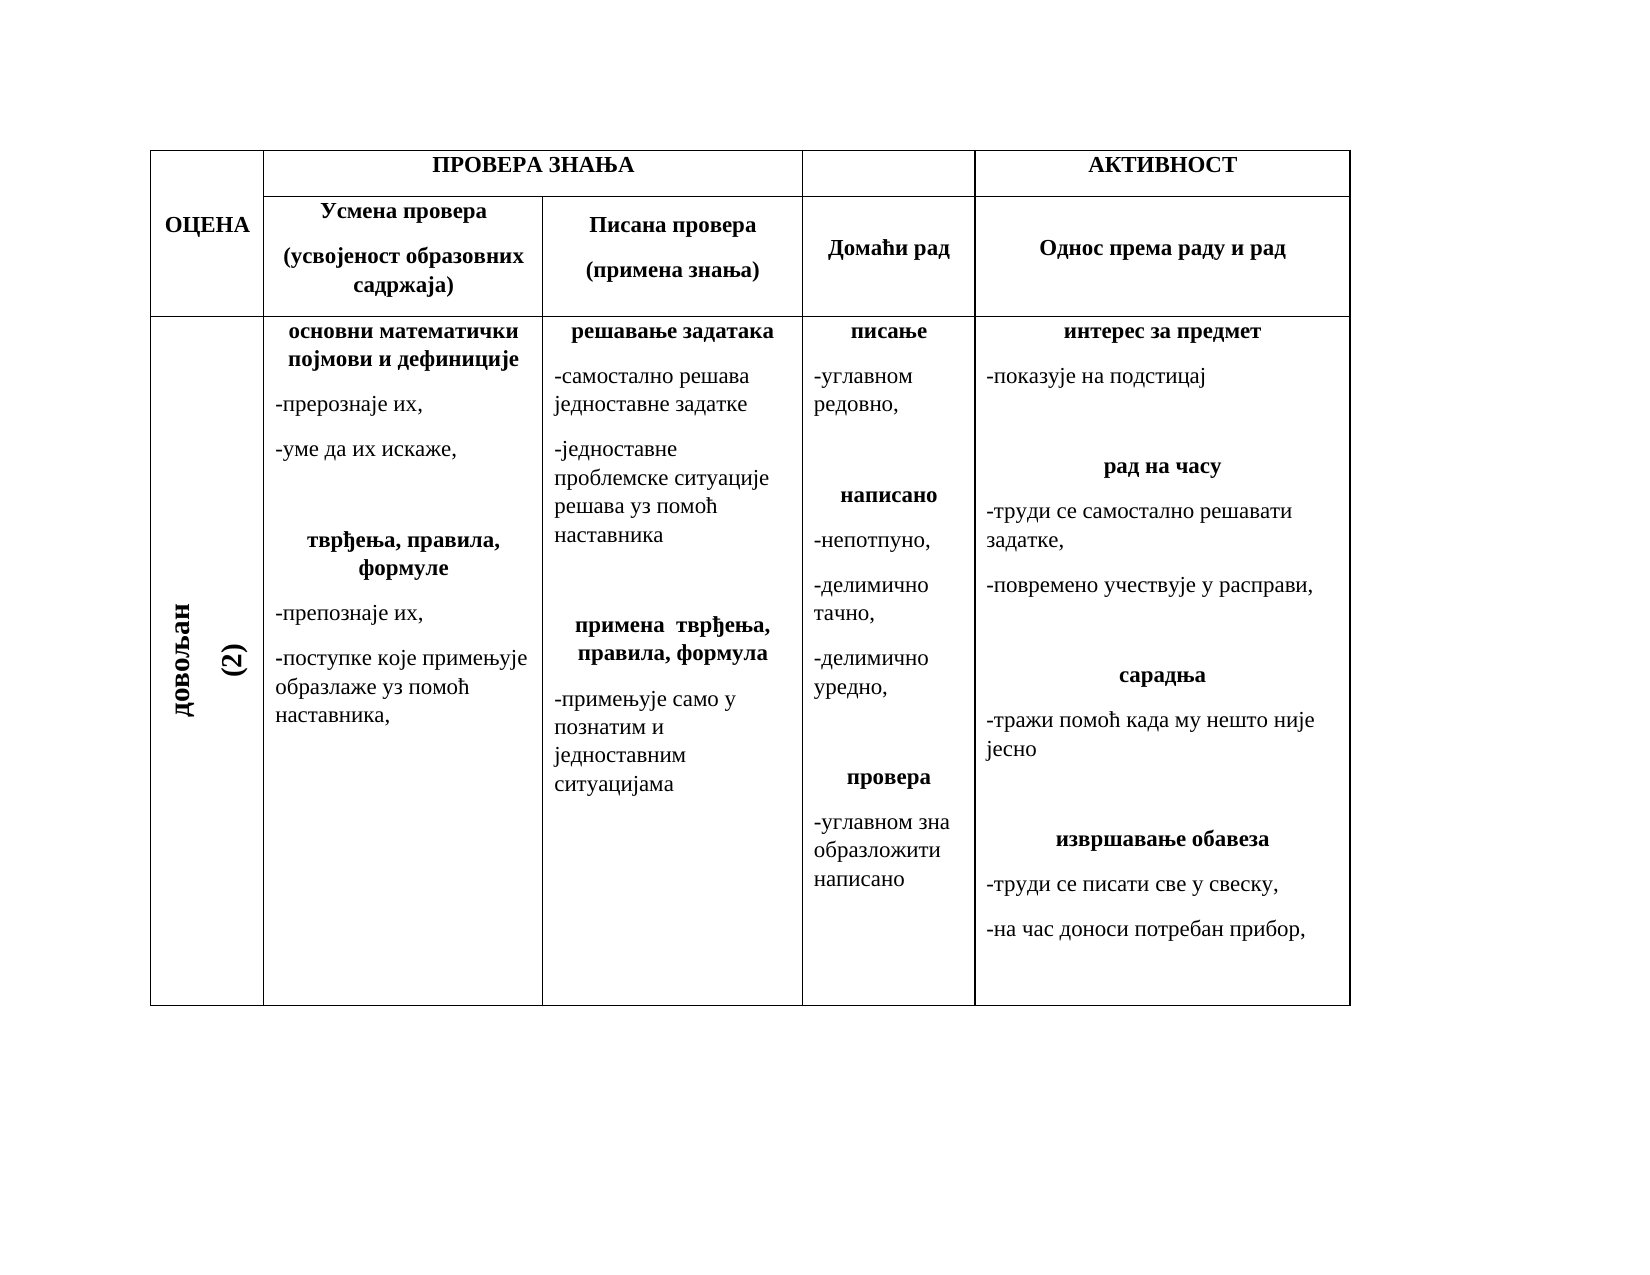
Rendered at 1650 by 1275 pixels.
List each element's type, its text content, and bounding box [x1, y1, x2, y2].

table_cell Домаћи рад [803, 197, 974, 316]
table_cell основни математички појмови и дефиниције -прерознаје их, -уме да их искаже, тврђења, правила, формуле -препознаје их, -поступке које примењује образлаже уз помоћ наставника, [264, 317, 542, 1005]
table_cell довољан (2) [151, 317, 263, 1005]
table_header ОЦЕНА [151, 151, 263, 316]
table_header [803, 151, 974, 196]
table_header ПРОВЕРА ЗНАЊА [264, 151, 802, 196]
table_cell интерес за предмет -показује на подстицај рад на часу -труди се самостално решавати задатке, -повремено учествује у расправи, сарадња -тражи помоћ када му нешто није јесно извршавање обавеза -труди се писати све у свеску, -на час доноси потребан прибор, [976, 317, 1349, 1005]
table_cell Однос према раду и рад [976, 197, 1349, 316]
table_cell Усмена провера (усвојеност образовних садржаја) [264, 197, 542, 316]
table_cell Писана провера (примена знања) [543, 197, 802, 316]
table_cell писање -углавном редовно, написано -непотпуно, -делимично тачно, -делимично уредно, провера -углавном зна образложити написано [803, 317, 974, 1005]
table_header АКТИВНОСТ [976, 151, 1349, 196]
table_cell решавање задатака -самостално решава једноставне задатке -једноставне проблемске ситуације решава уз помоћ наставника примена тврђења, правила, формула -примењује само у познатим и једноставним ситуацијама [543, 317, 802, 1005]
